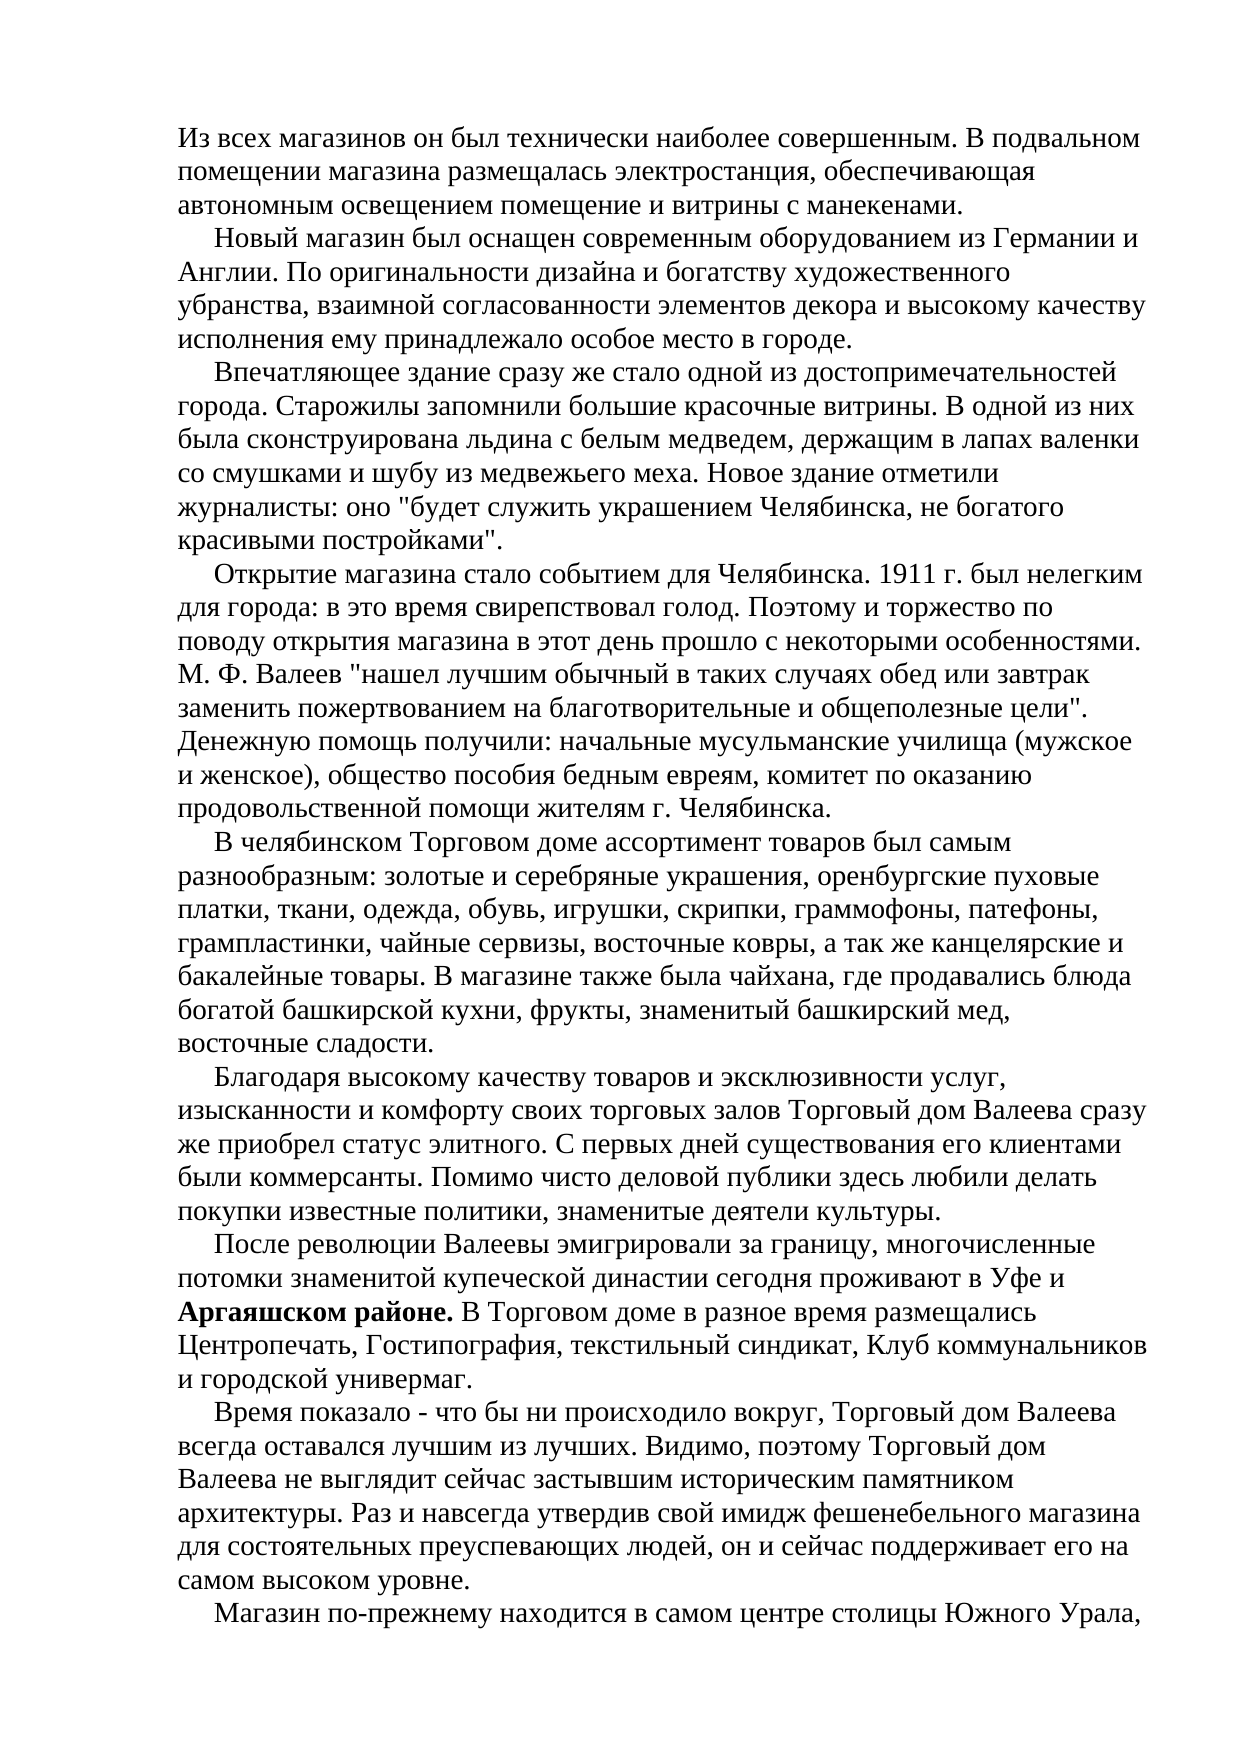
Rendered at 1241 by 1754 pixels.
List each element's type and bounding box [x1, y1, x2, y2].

table_header [176, 118, 1150, 1631]
